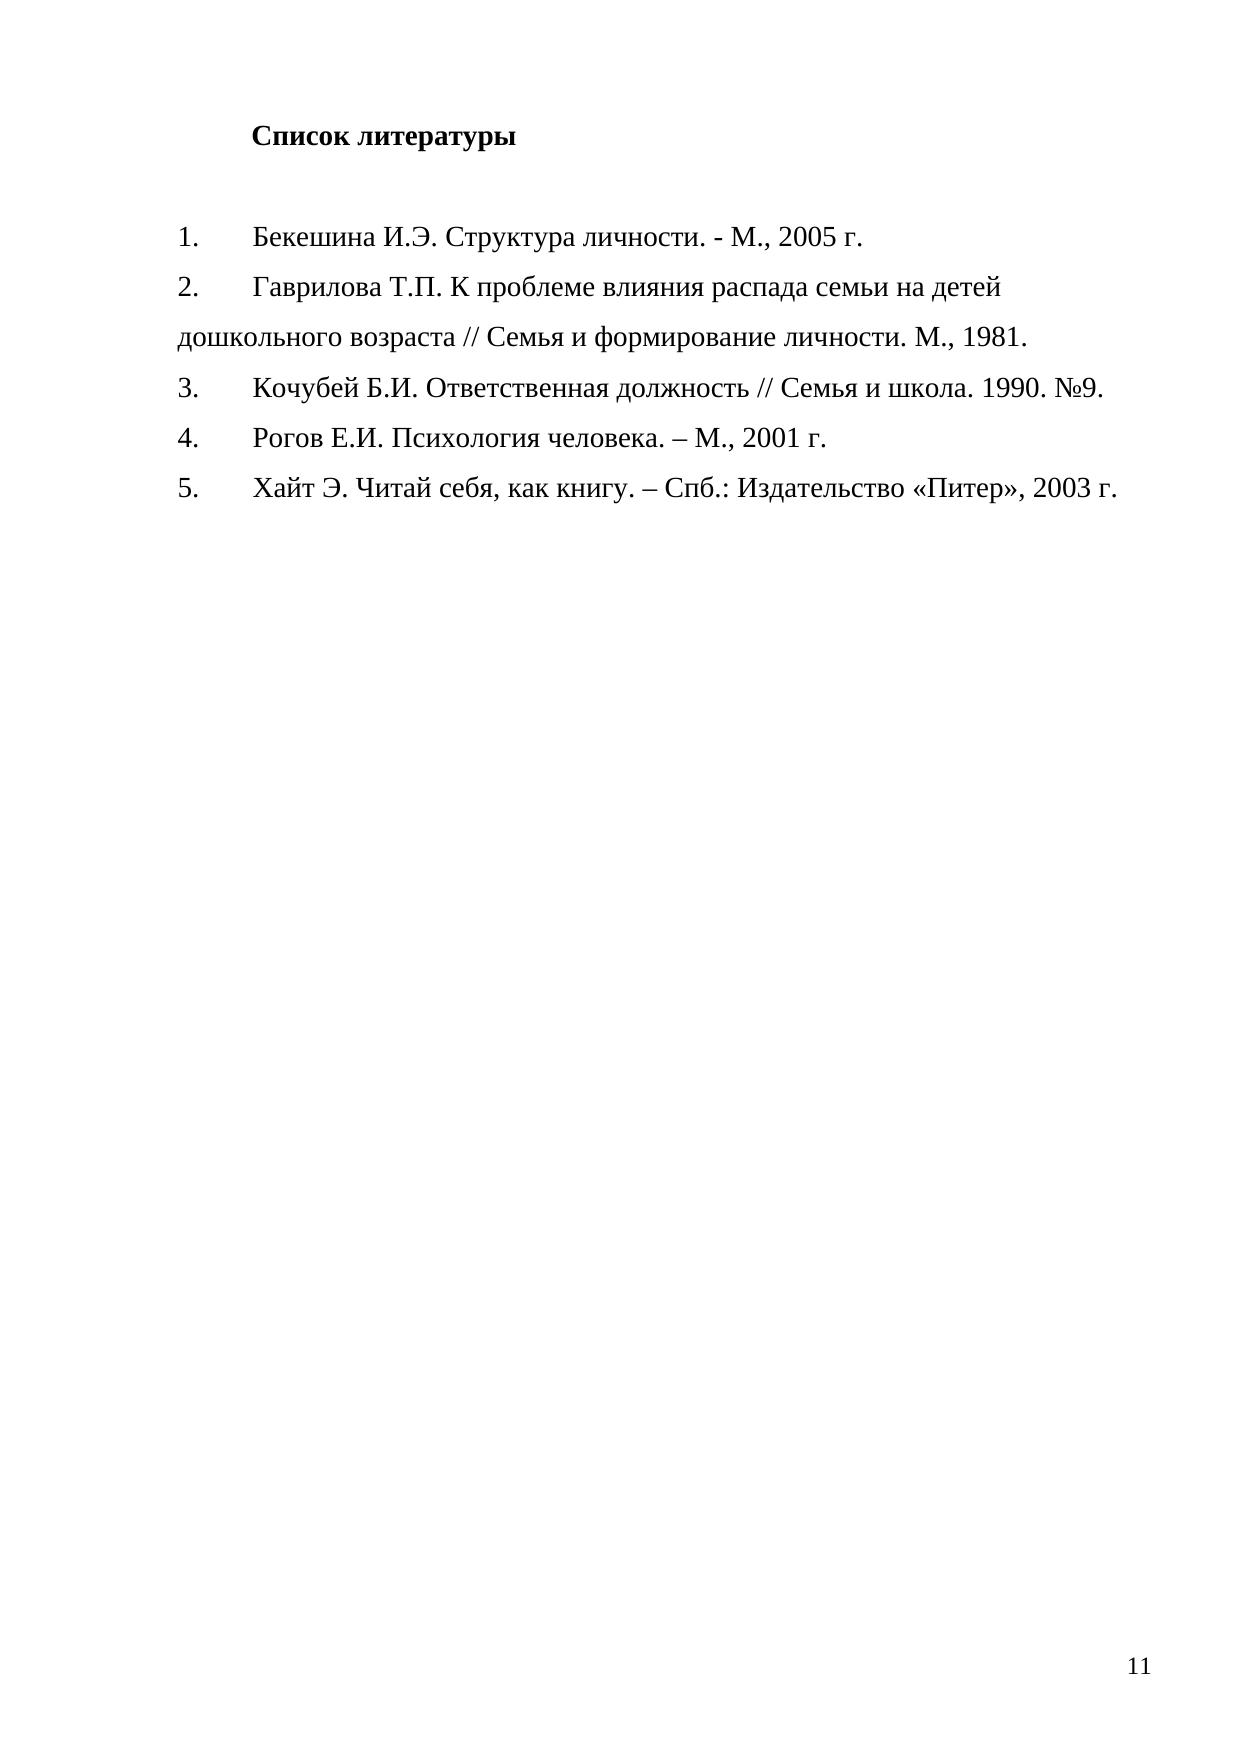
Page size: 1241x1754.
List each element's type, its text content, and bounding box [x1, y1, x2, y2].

list Рогов Е.И. Психология человека. – М., 2001 г. [177, 420, 1152, 453]
text Список литературы [177, 118, 1152, 152]
list Кочубей Б.И. Ответственная должность // Семья и школа. 1990. №9. [177, 370, 1152, 403]
list Бекешина И.Э. Структура личности. - М., 2005 г. [177, 219, 1152, 252]
list Гаврилова Т.П. К проблеме влияния распада семьи на детей дошкольного возраста // Семья и формирование личности. М., 1981. [177, 269, 1152, 353]
list Хайт Э. Читай себя, как книгу. – Спб.: Издательство «Питер», 2003 г. [177, 470, 1152, 504]
